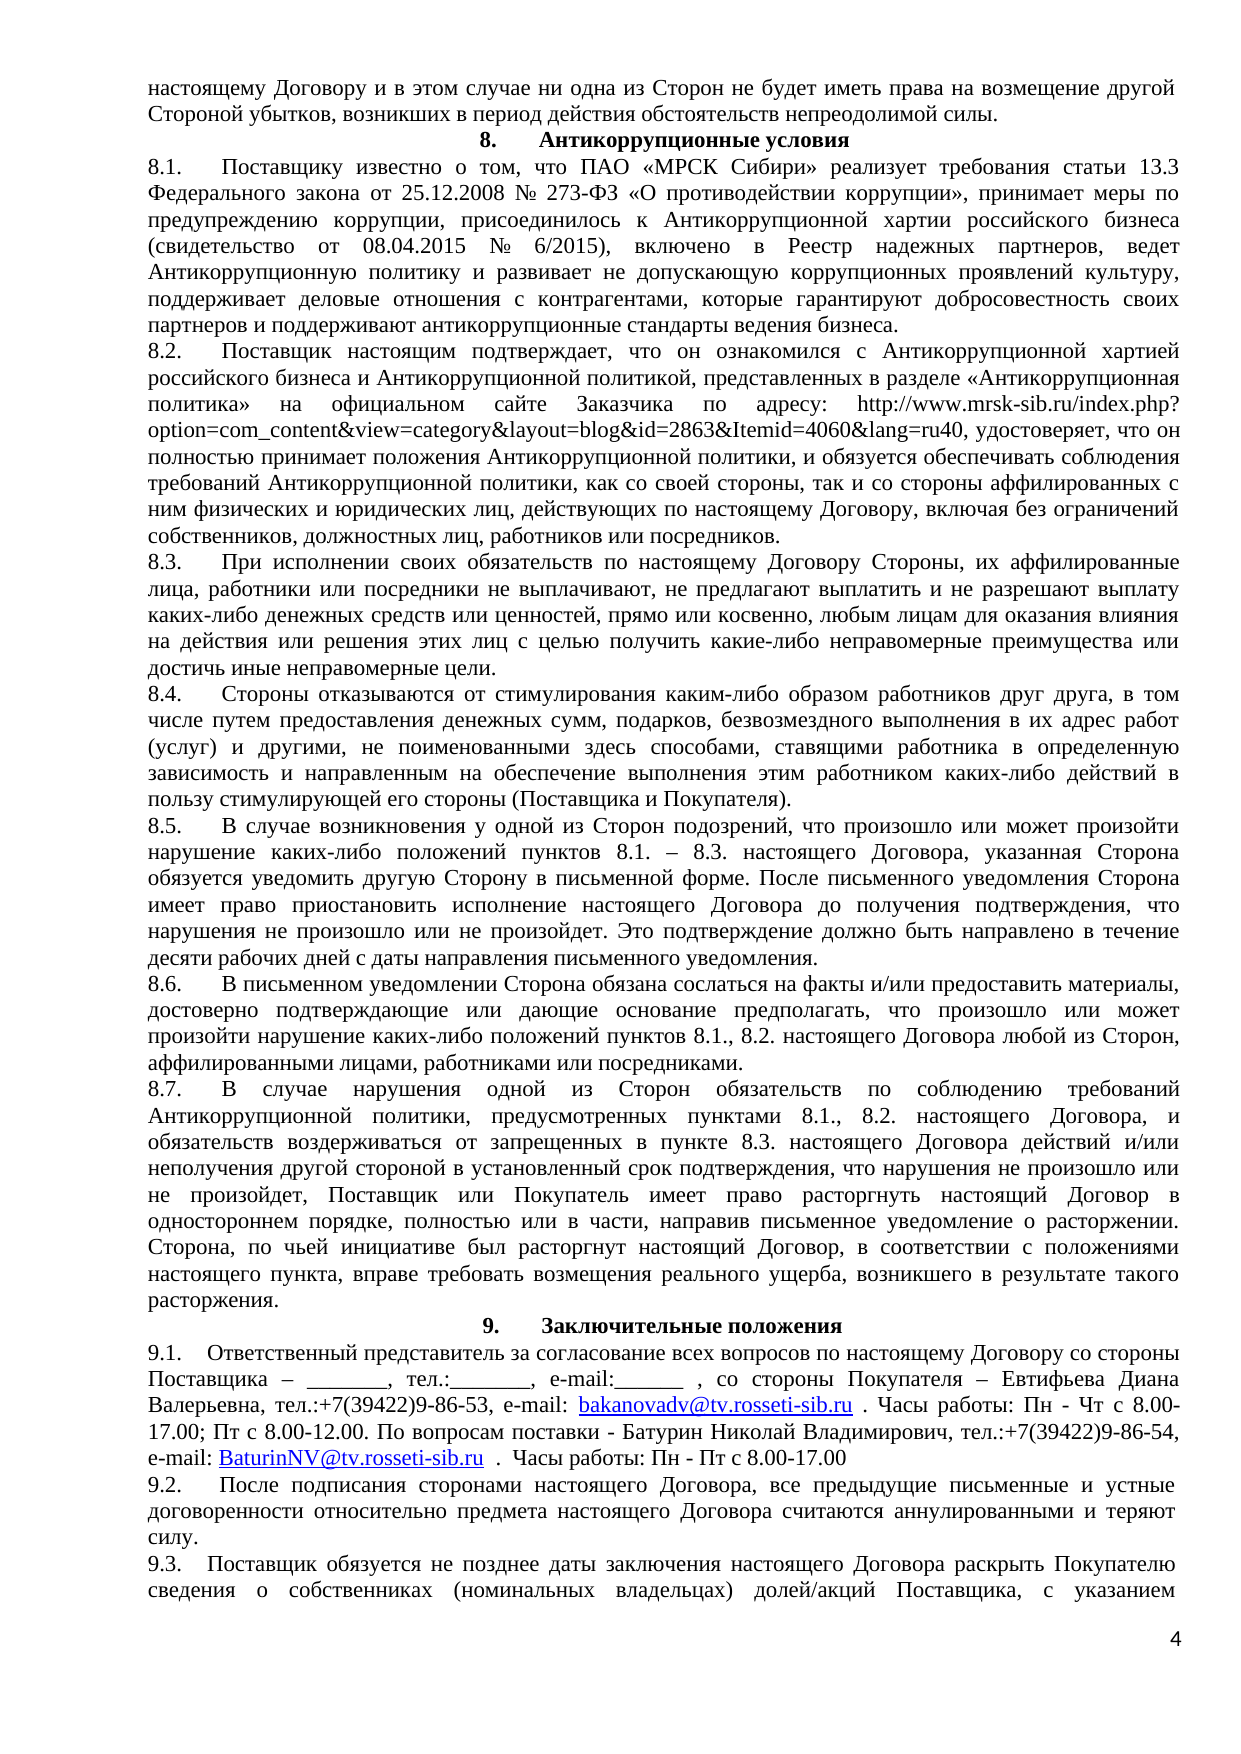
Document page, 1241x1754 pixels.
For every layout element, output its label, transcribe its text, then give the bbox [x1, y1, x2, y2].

list Ответственный представитель за согласование всех вопросов по настоящему Договору со стороны Поставщика – _______, тел.:_______, e-mail:______ , со стороны Покупателя – Евтифьева Диана Валерьевна, тел.:+7(39422)9-86-53, e-mail: bakanovadv@tv.rosseti-sib.ru . Часы работы: Пн - Чт с 8.00-17.00; Пт с 8.00-12.00. По вопросам поставки - Батурин Николай Владимирович, тел.:+7(39422)9-86-54, e-mail: BaturinNV@tv.rosseti-sib.ru . Часы работы: Пн - Пт с 8.00-17.00 [148, 1339, 1181, 1471]
list Поставщик настоящим подтверждает, что он ознакомился с Антикоррупционной хартией российского бизнеса и Антикоррупционной политикой, представленных в разделе «Антикоррупционная политика» на официальном сайте Заказчика по адресу: http://www.mrsk-sib.ru/index.php?option=com_content&view=category&layout=blog&id=2863&Itemid=4060&lang=ru40, удостоверяет, что он полностью принимает положения Антикоррупционной политики, и обязуется обеспечивать соблюдения требований Антикоррупционной политики, как со своей стороны, так и со стороны аффилированных с ним физических и юридических лиц, действующих по настоящему Договору, включая без ограничений собственников, должностных лиц, работников или посредников. [148, 337, 1181, 548]
list Стороны отказываются от стимулирования каким-либо образом работников друг друга, в том числе путем предоставления денежных сумм, подарков, безвозмездного выполнения в их адрес работ (услуг) и другими, не поименованными здесь способами, ставящими работника в определенную зависимость и направленным на обеспечение выполнения этим работником каких-либо действий в пользу стимулирующей его стороны (Поставщика и Покупателя). [148, 680, 1181, 812]
list Антикоррупционные условия [148, 127, 1181, 153]
list После подписания сторонами настоящего Договора, все предыдущие письменные и устные договоренности относительно предмета настоящего Договора считаются аннулированными и теряют силу. [148, 1471, 1177, 1550]
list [148, 1550, 1177, 1602]
list Заключительные положения [148, 1312, 1177, 1339]
list Поставщику известно о том, что ПАО «МРСК Сибири» реализует требования статьи 13.3 Федерального закона от 25.12.2008 № 273-ФЗ «О противодействии коррупции», принимает меры по предупреждению коррупции, присоединилось к Антикоррупционной хартии российского бизнеса (свидетельство от 08.04.2015 № 6/2015), включено в Реестр надежных партнеров, ведет Антикоррупционную политику и развивает не допускающую коррупционных проявлений культуру, поддерживает деловые отношения с контрагентами, которые гарантируют добросовестность своих партнеров и поддерживают антикоррупционные стандарты ведения бизнеса. [148, 153, 1181, 337]
list В случае возникновения у одной из Сторон подозрений, что произошло или может произойти нарушение каких-либо положений пунктов 8.1. – 8.3. настоящего Договора, указанная Сторона обязуется уведомить другую Сторону в письменной форме. После письменного уведомления Сторона имеет право приостановить исполнение настоящего Договора до получения подтверждения, что нарушения не произошло или не произойдет. Это подтверждение должно быть направлено в течение десяти рабочих дней с даты направления письменного уведомления. [148, 812, 1181, 970]
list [148, 74, 1177, 127]
list При исполнении своих обязательств по настоящему Договору Стороны, их аффилированные лица, работники или посредники не выплачивают, не предлагают выплатить и не разрешают выплату каких-либо денежных средств или ценностей, прямо или косвенно, любым лицам для оказания влияния на действия или решения этих лиц с целью получить какие-либо неправомерные преимущества или достичь иные неправомерные цели. [148, 548, 1181, 680]
list В случае нарушения одной из Сторон обязательств по соблюдению требований Антикоррупционной политики, предусмотренных пунктами 8.1., 8.2. настоящего Договора, и обязательств воздерживаться от запрещенных в пункте 8.3. настоящего Договора действий и/или неполучения другой стороной в установленный срок подтверждения, что нарушения не произошло или не произойдет, Поставщик или Покупатель имеет право расторгнуть настоящий Договор в одностороннем порядке, полностью или в части, направив письменное уведомление о расторжении. Сторона, по чьей инициативе был расторгнут настоящий Договор, в соответствии с положениями настоящего пункта, вправе требовать возмещения реального ущерба, возникшего в результате такого расторжения. [148, 1075, 1181, 1312]
list В письменном уведомлении Сторона обязана сослаться на факты и/или предоставить материалы, достоверно подтверждающие или дающие основание предполагать, что произошло или может произойти нарушение каких-либо положений пунктов 8.1., 8.2. настоящего Договора любой из Сторон, аффилированными лицами, работниками или посредниками. [148, 970, 1181, 1075]
